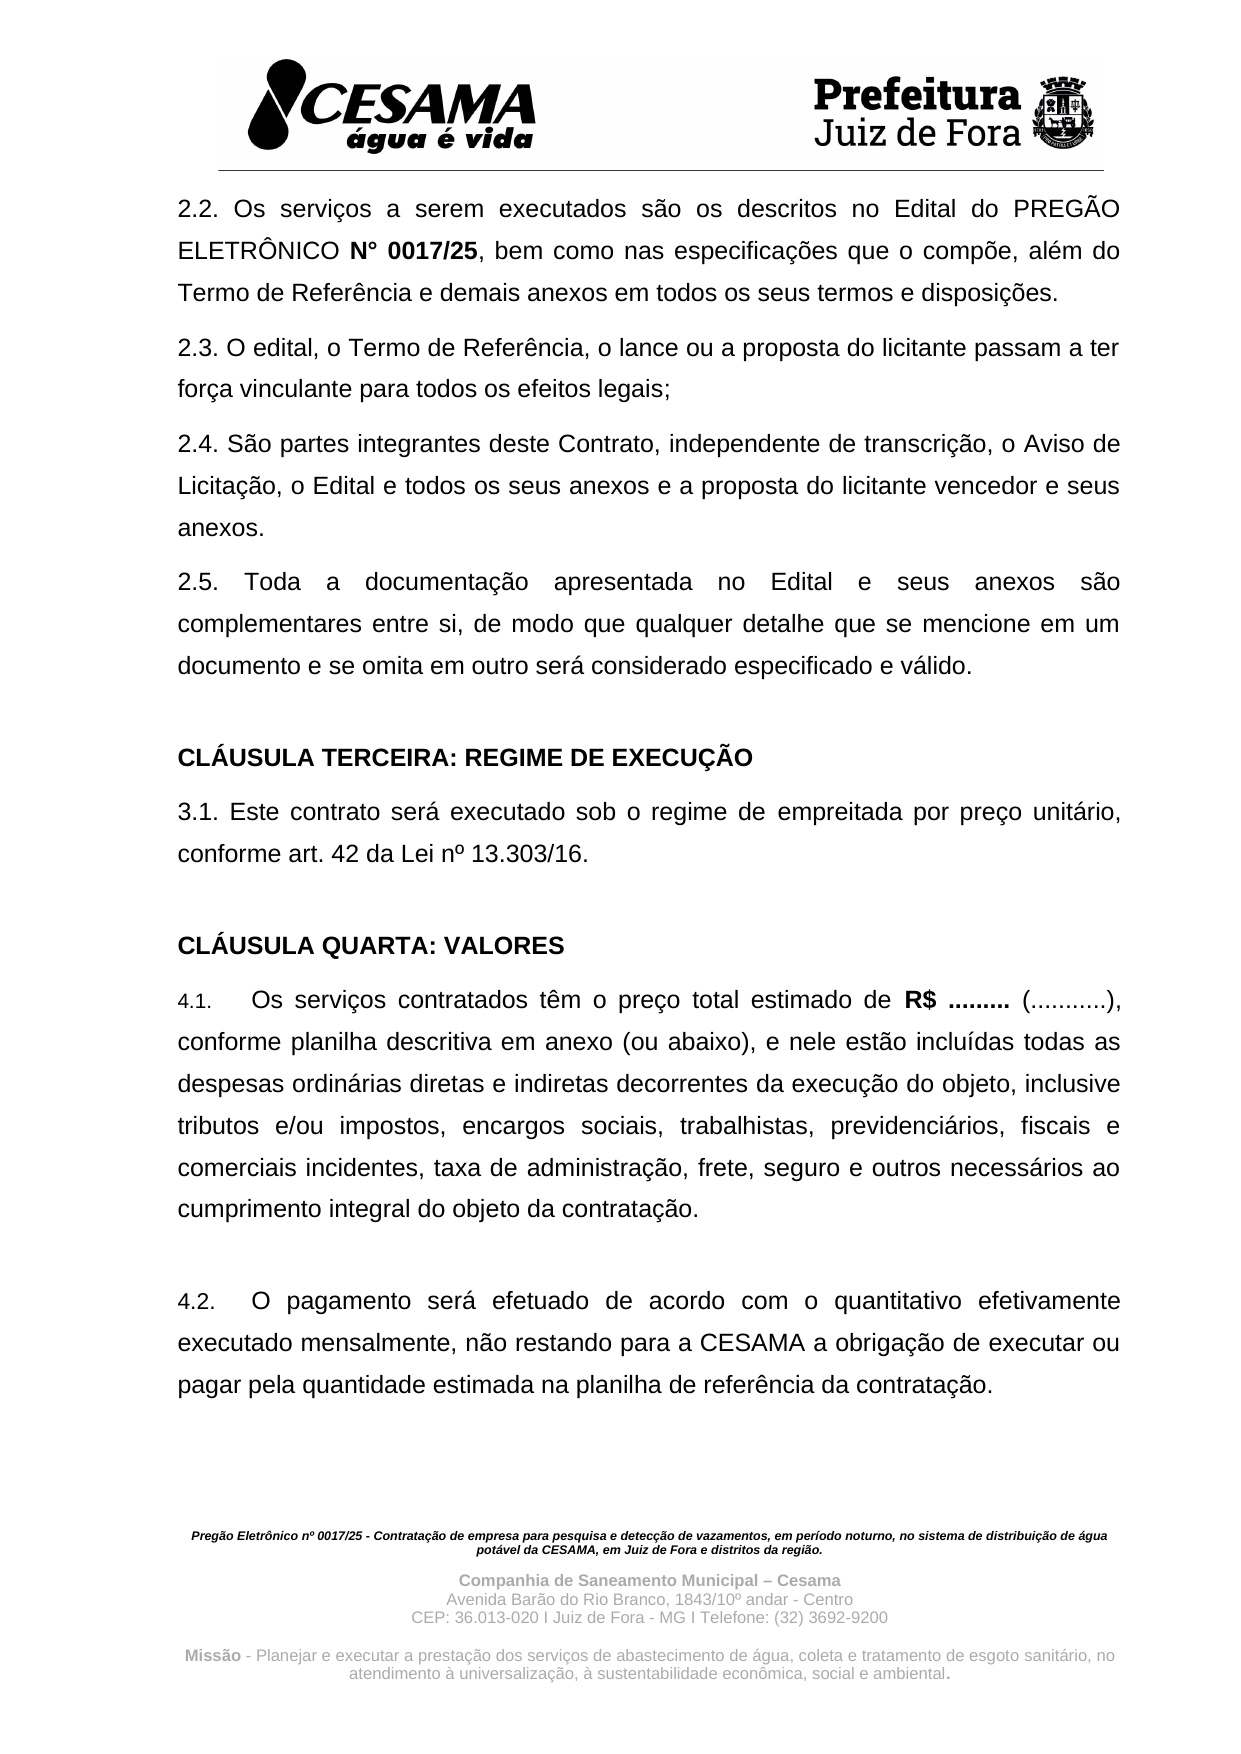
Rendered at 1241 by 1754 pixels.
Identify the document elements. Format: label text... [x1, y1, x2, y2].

text 3.1. Este contrato será executado sob o regime de empreitada por preço unitário, conforme art. 42 da Lei nº 13.303/16. [177, 798, 1122, 868]
text 2.4. São partes integrantes deste Contrato, independente de transcrição, o Aviso de Licitação, o Edital e todos os seus anexos e a proposta do licitante vencedor e seus anexos. [177, 430, 1122, 541]
picture [218, 59, 1104, 171]
text 2.5. Toda a documentação apresentada no Edital e seus anexos são complementares entre si, de modo que qualquer detalhe que se mencione em um documento e se omita em outro será considerado especificado e válido. [177, 568, 1122, 679]
text 2.3. O edital, o Termo de Referência, o lance ou a proposta do licitante passam a ter força vinculante para todos os efeitos legais; [177, 333, 1122, 403]
text CLÁUSULA TERCEIRA: REGIME DE EXECUÇÃO [177, 743, 1122, 771]
list O pagamento será efetuado de acordo com o quantitativo efetivamente executado mensalmente, não restando para a CESAMA a obrigação de executar ou pagar pela quantidade estimada na planilha de referência da contratação. [177, 1287, 1122, 1399]
text CLÁUSULA QUARTA: VALORES [177, 932, 1122, 959]
list Os serviços contratados têm o preço total estimado de R$ ......... (...........), conforme planilha descritiva em anexo (ou abaixo), e nele estão incluídas todas as despesas ordinárias diretas e indiretas decorrentes da execução do objeto, inclusive tributos e/ou impostos, encargos sociais, trabalhistas, previdenciários, fiscais e comerciais incidentes, taxa de administração, frete, seguro e outros necessários ao cumprimento integral do objeto da contratação. [177, 986, 1122, 1223]
text 2.2. Os serviços a serem executados são os descritos no Edital do PREGÃO ELETRÔNICO N° 0017/25, bem como nas especificações que o compõe, além do Termo de Referência e demais anexos em todos os seus termos e disposições. [177, 195, 1122, 307]
